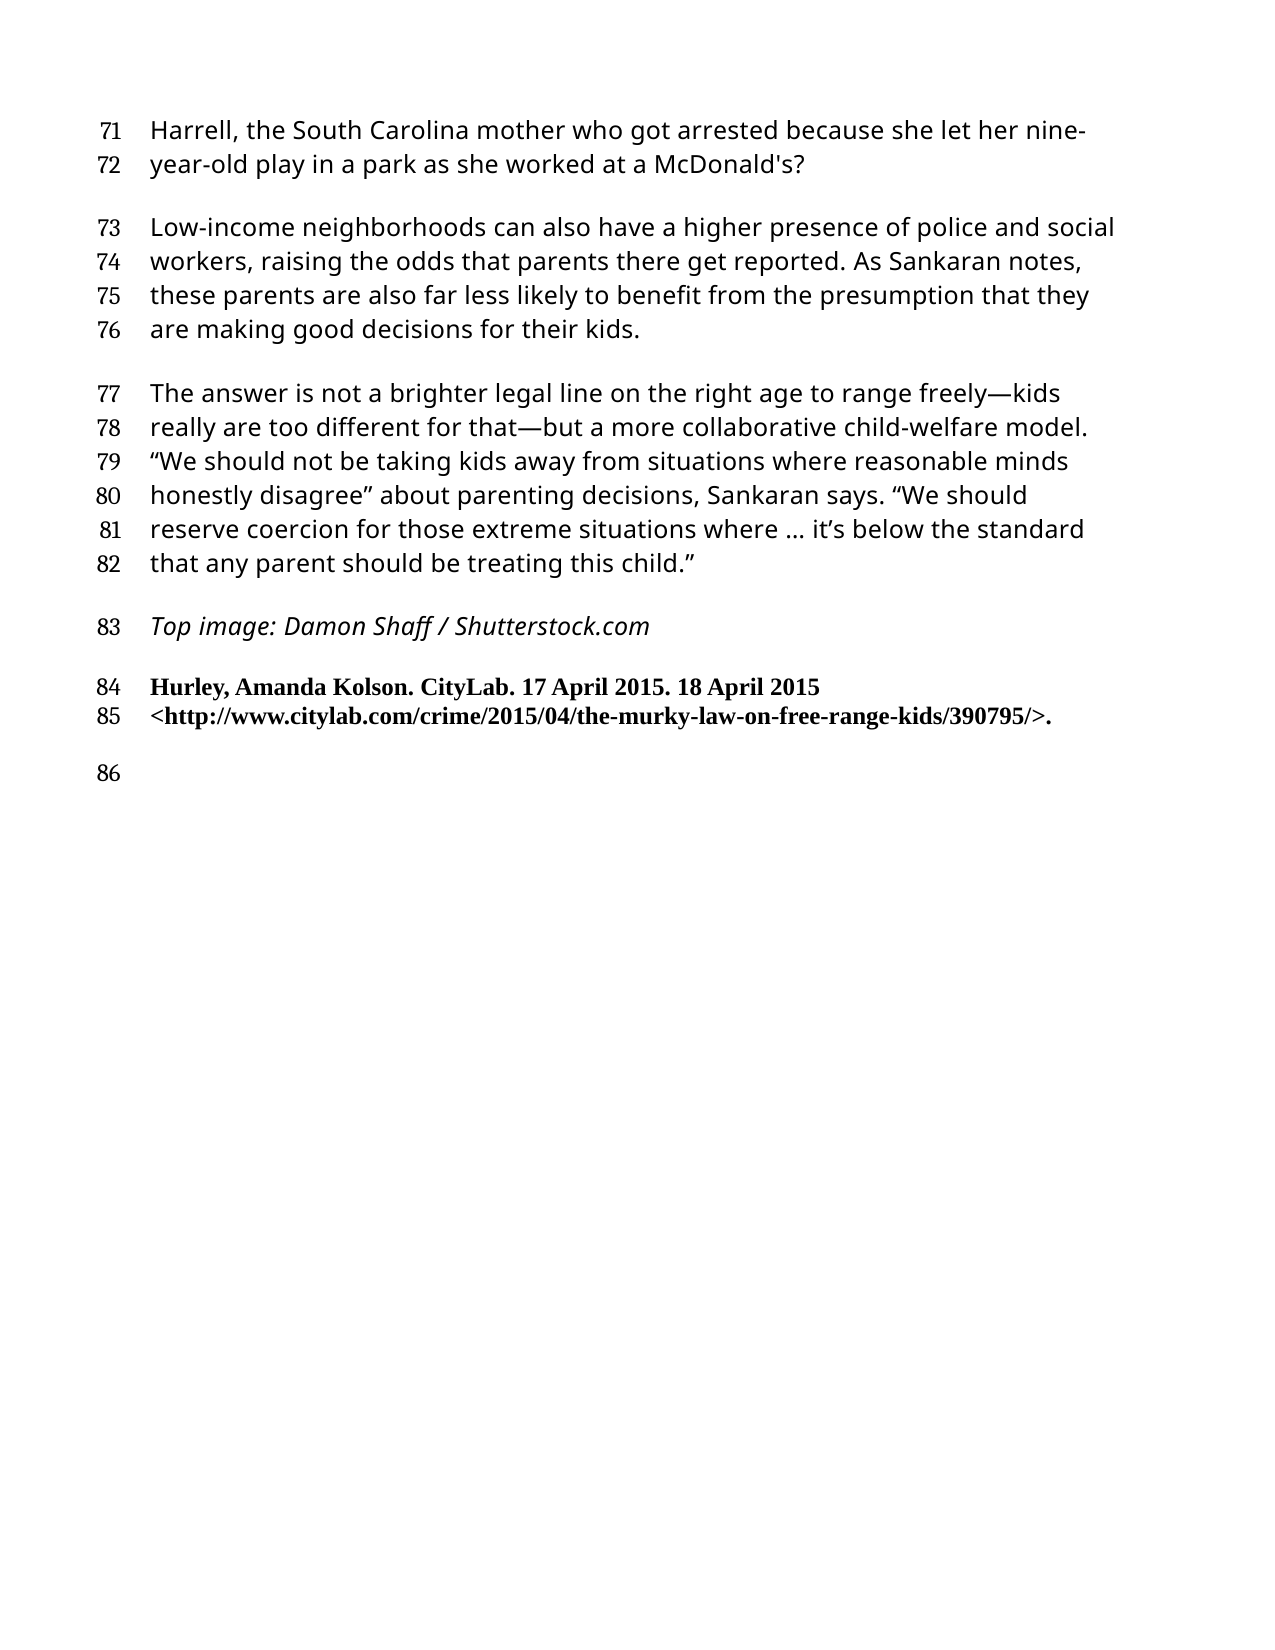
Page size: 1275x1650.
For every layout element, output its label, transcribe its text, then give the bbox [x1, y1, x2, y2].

text Top image: Damon Shaff / Shutterstock.com [150, 609, 1125, 643]
text The answer is not a brighter legal line on the right age to range freely—kids really are too different for that—but a more collaborative child-welfare model. “We should not be taking kids away from situations where reasonable minds honestly disagree” about parenting decisions, Sankaran says. “We should reserve coercion for those extreme situations where … it’s below the standard that any parent should be treating this child.” [150, 375, 1125, 579]
text Low-income neighborhoods can also have a higher presence of police and social workers, raising the odds that parents there get reported. As Sankaran notes, these parents are also far less likely to benefit from the presumption that they are making good decisions for their kids. [150, 210, 1125, 346]
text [150, 112, 1125, 181]
